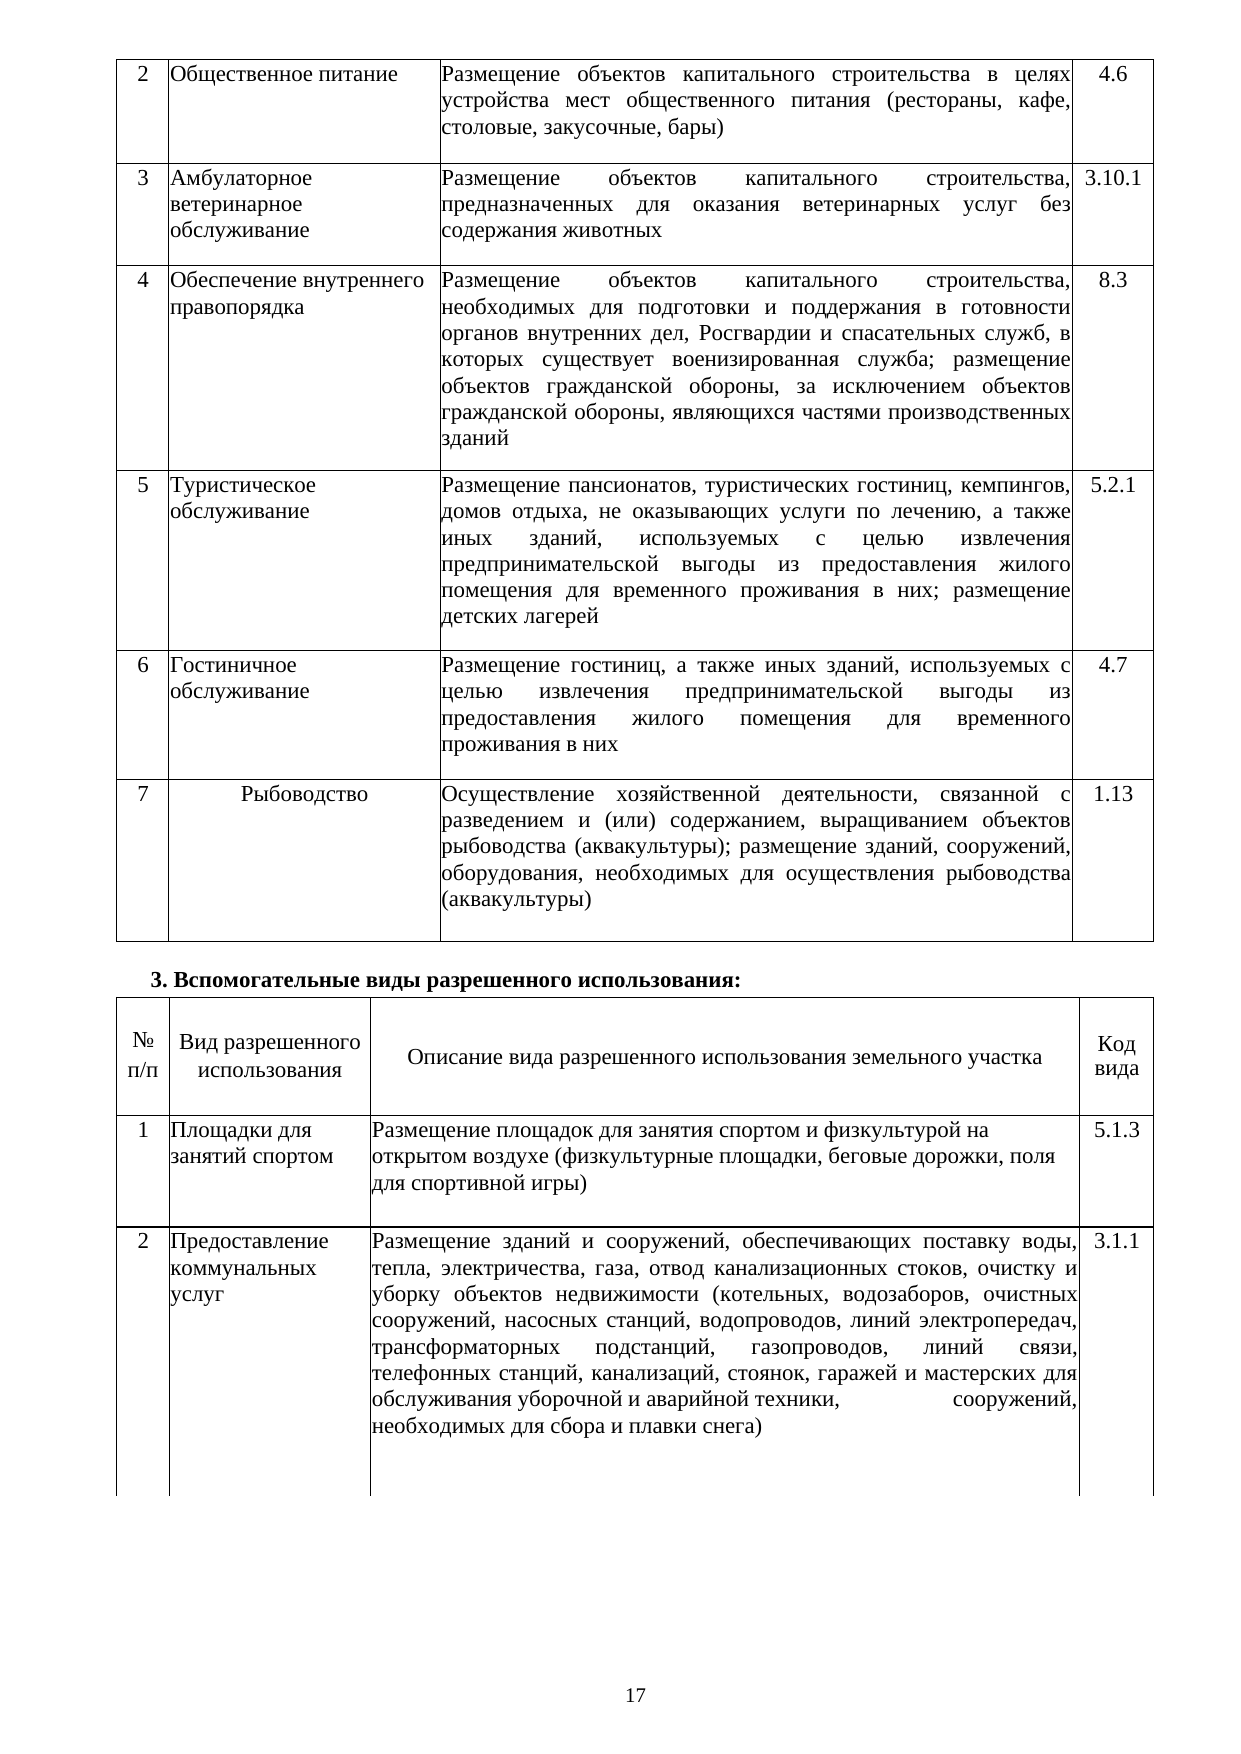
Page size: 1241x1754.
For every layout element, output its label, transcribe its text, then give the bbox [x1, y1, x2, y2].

table_cell 5 [117, 471, 168, 650]
table_cell 5.2.1 [1073, 471, 1153, 650]
table_cell 3.10.1 [1073, 164, 1153, 265]
table_cell Размещение объектов капитального строительства в целях устройства мест общественного питания (рестораны, кафе, столовые, закусочные, бары) [441, 60, 1072, 163]
table_cell 4 [117, 266, 168, 470]
table_cell Туристическое обслуживание [169, 471, 440, 650]
table_cell 5.1.3 [1080, 1116, 1153, 1226]
table_cell 1 [117, 1116, 169, 1226]
table_cell Гостиничное обслуживание [169, 651, 440, 779]
table_header Вид разрешенного использования [170, 998, 370, 1115]
table_cell Размещение объектов капитального строительства, предназначенных для оказания ветеринарных услуг без содержания животных [441, 164, 1072, 265]
table_cell 2 [117, 1228, 169, 1496]
table_cell 7 [117, 780, 168, 941]
table_header Код вида [1080, 998, 1153, 1115]
table_cell Амбулаторное ветеринарное обслуживание [169, 164, 440, 265]
table_cell 4.7 [1073, 651, 1153, 779]
table_header Описание вида разрешенного использования земельного участка [371, 998, 1079, 1115]
table_cell Размещение зданий и сооружений, обеспечивающих поставку воды, тепла, электричества, газа, отвод канализационных стоков, очистку и уборку объектов недвижимости (котельных, водозаборов, очистных сооружений, насосных станций, водопроводов, линий электропередач, трансформаторных подстанций, газопроводов, линий связи, телефонных станций, канализаций, стоянок, гаражей и мастерских для обслуживания уборочной и аварийной техники, сооружений, необходимых для сбора и плавки снега) [371, 1228, 1079, 1496]
table_cell Предоставление коммунальных услуг [170, 1228, 370, 1496]
table_cell 2 [117, 60, 168, 163]
table_cell Площадки для занятий спортом [170, 1116, 370, 1226]
table_cell Осуществление хозяйственной деятельности, связанной с разведением и (или) содержанием, выращиванием объектов рыбоводства (аквакультуры); размещение зданий, сооружений, оборудования, необходимых для осуществления рыбоводства (аквакультуры) [441, 780, 1072, 941]
table_cell 3.1.1 [1080, 1228, 1153, 1496]
table_cell Размещение гостиниц, а также иных зданий, используемых с целью извлечения предпринимательской выгоды из предоставления жилого помещения для временного проживания в них [441, 651, 1072, 779]
table_cell Размещение площадок для занятия спортом и физкультурой на открытом воздухе (физкультурные площадки, беговые дорожки, поля для спортивной игры) [371, 1116, 1079, 1226]
text 3. Вспомогательные виды разрешенного использования: [109, 967, 1162, 993]
table_cell 3 [117, 164, 168, 265]
table_cell 6 [117, 651, 168, 779]
table_cell 1.13 [1073, 780, 1153, 941]
table_cell Общественное питание [169, 60, 440, 163]
table_cell 8.3 [1073, 266, 1153, 470]
table_header № п/п [117, 998, 169, 1115]
table_cell Размещение пансионатов, туристических гостиниц, кемпингов, домов отдыха, не оказывающих услуги по лечению, а также иных зданий, используемых с целью извлечения предпринимательской выгоды из предоставления жилого помещения для временного проживания в них; размещение детских лагерей [441, 471, 1072, 650]
table_cell 4.6 [1073, 60, 1153, 163]
table_cell Размещение объектов капитального строительства, необходимых для подготовки и поддержания в готовности органов внутренних дел, Росгвардии и спасательных служб, в которых существует военизированная служба; размещение объектов гражданской обороны, за исключением объектов гражданской обороны, являющихся частями производственных зданий [441, 266, 1072, 470]
table_cell Рыбоводство [169, 780, 440, 941]
table_cell Обеспечение внутреннего правопорядка [169, 266, 440, 470]
